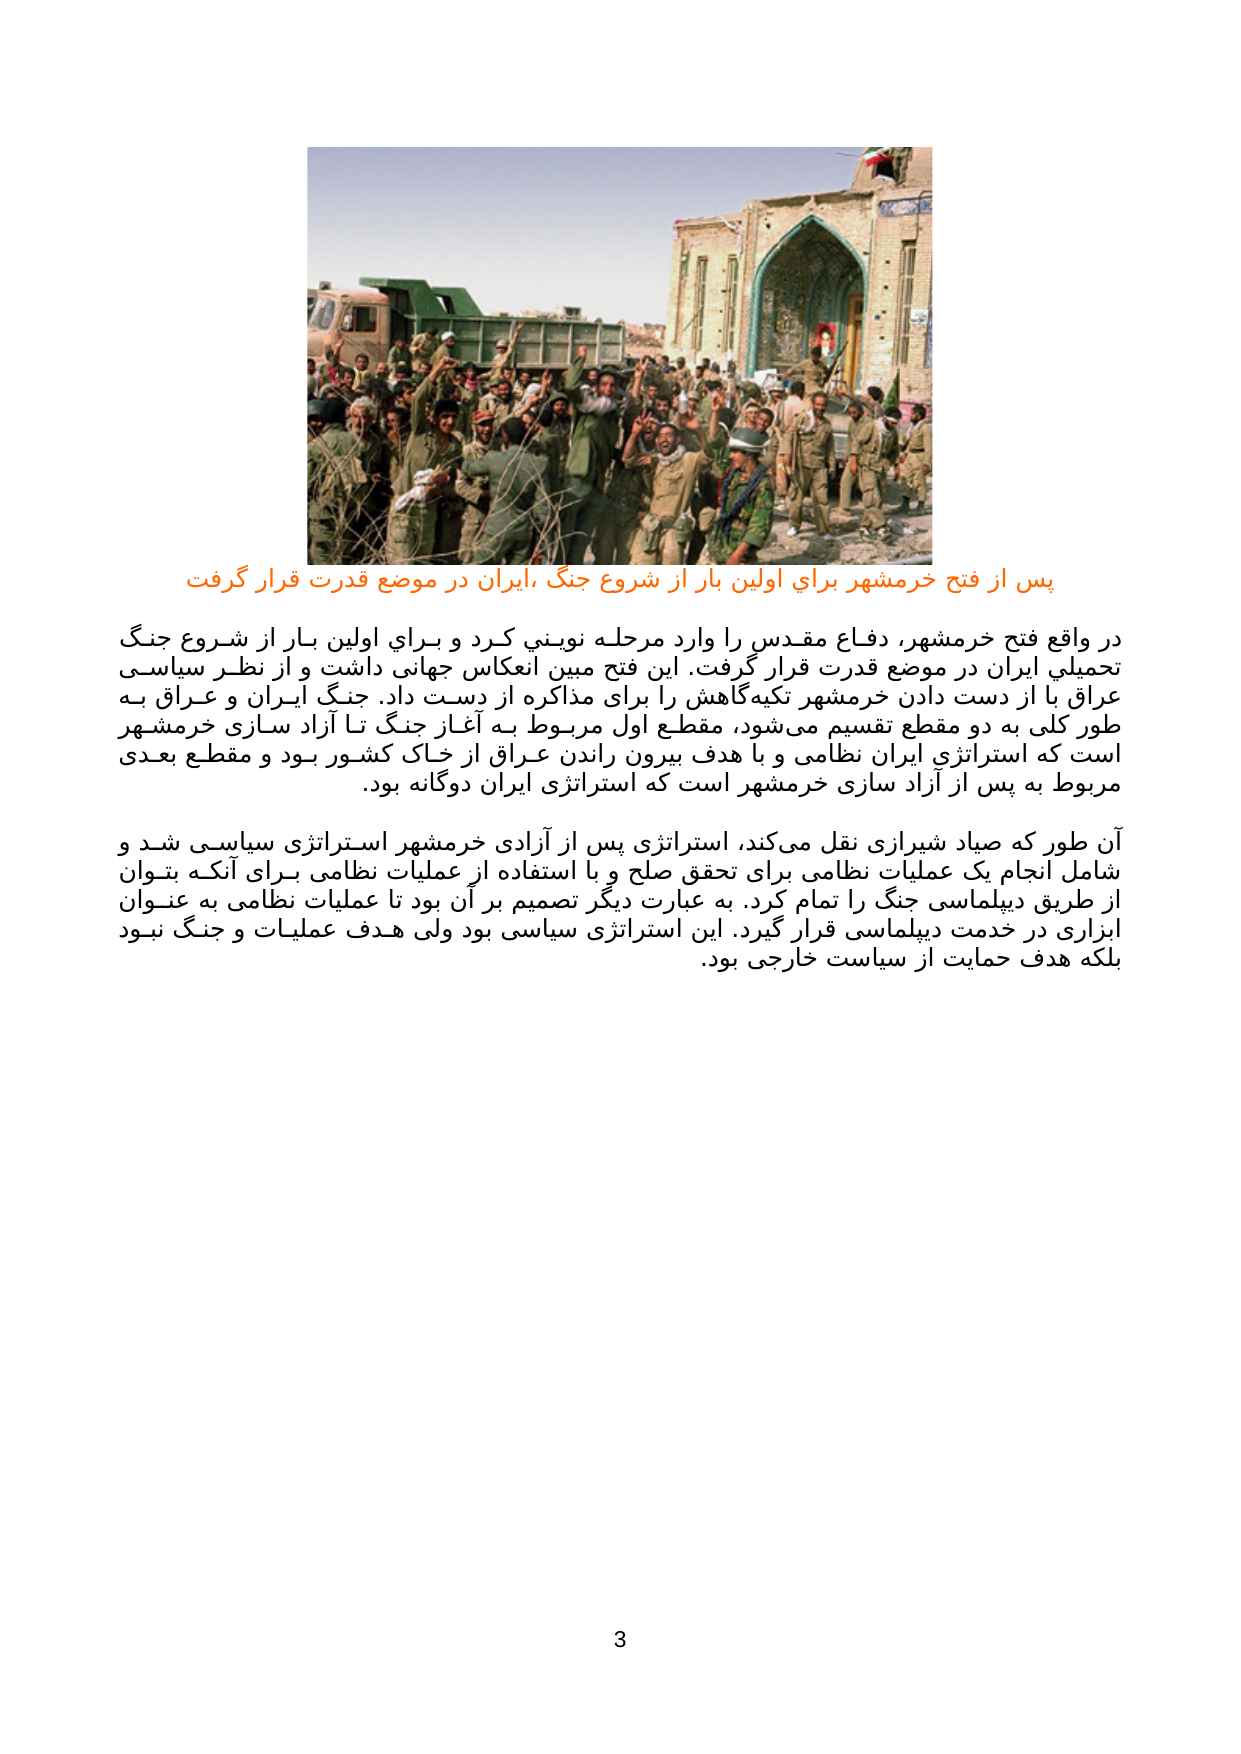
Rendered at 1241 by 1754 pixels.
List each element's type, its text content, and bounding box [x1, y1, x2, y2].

text پس از فتح خرمشهر براي اولين بار از شروع جنگ ،ايران در موضع قدرت قرار گرفت [118, 564, 1122, 594]
picture [307, 147, 933, 565]
text در واقع فتح خرمشهر، دفاع مقدس را وارد مرحله نويني کرد و براي اولين بار از شروع جنگ تحميلي ايران در موضع قدرت قرار گرفت. این فتح مبین انعكاس جهانی داشت و از نظر سياسی عراق با از دست دادن خرمشهر تكيه‌گاهش را برای مذاكره از دست داد. جنگ ایران و عراق به طور کلی به دو مقطع تقسیم می‌شود، مقطع اول مربوط به آغاز جنگ تا آزاد سازی خرمشهر است که استراتژی ایران نظامی و با هدف بیرون راندن عراق از خاک کشور بود و مقطع بعدی مربوط به پس از آزاد سازی خرمشهر است که استراتژی ایران دوگانه بود. [118, 623, 1122, 798]
text آن طور که صیاد شیرازی نقل می‌کند، استراتژی پس از آزادی خرمشهر استراتژی سیاسی شد و شامل انجام یک عملیات نظامی برای تحقق صلح و با استفاده از عملیات نظامی برای آنکه بتوان از طریق دیپلماسی جنگ را تمام کرد. به عبارت دیگر تصمیم بر آن بود تا عملیات نظامی به عنوان ابزاری در خدمت دیپلماسی قرار گیرد. این استراتژی سیاسی بود ولی هدف عملیات و جنگ نبود بلکه هدف حمایت از سیاست خارجی بود. [118, 798, 1122, 973]
